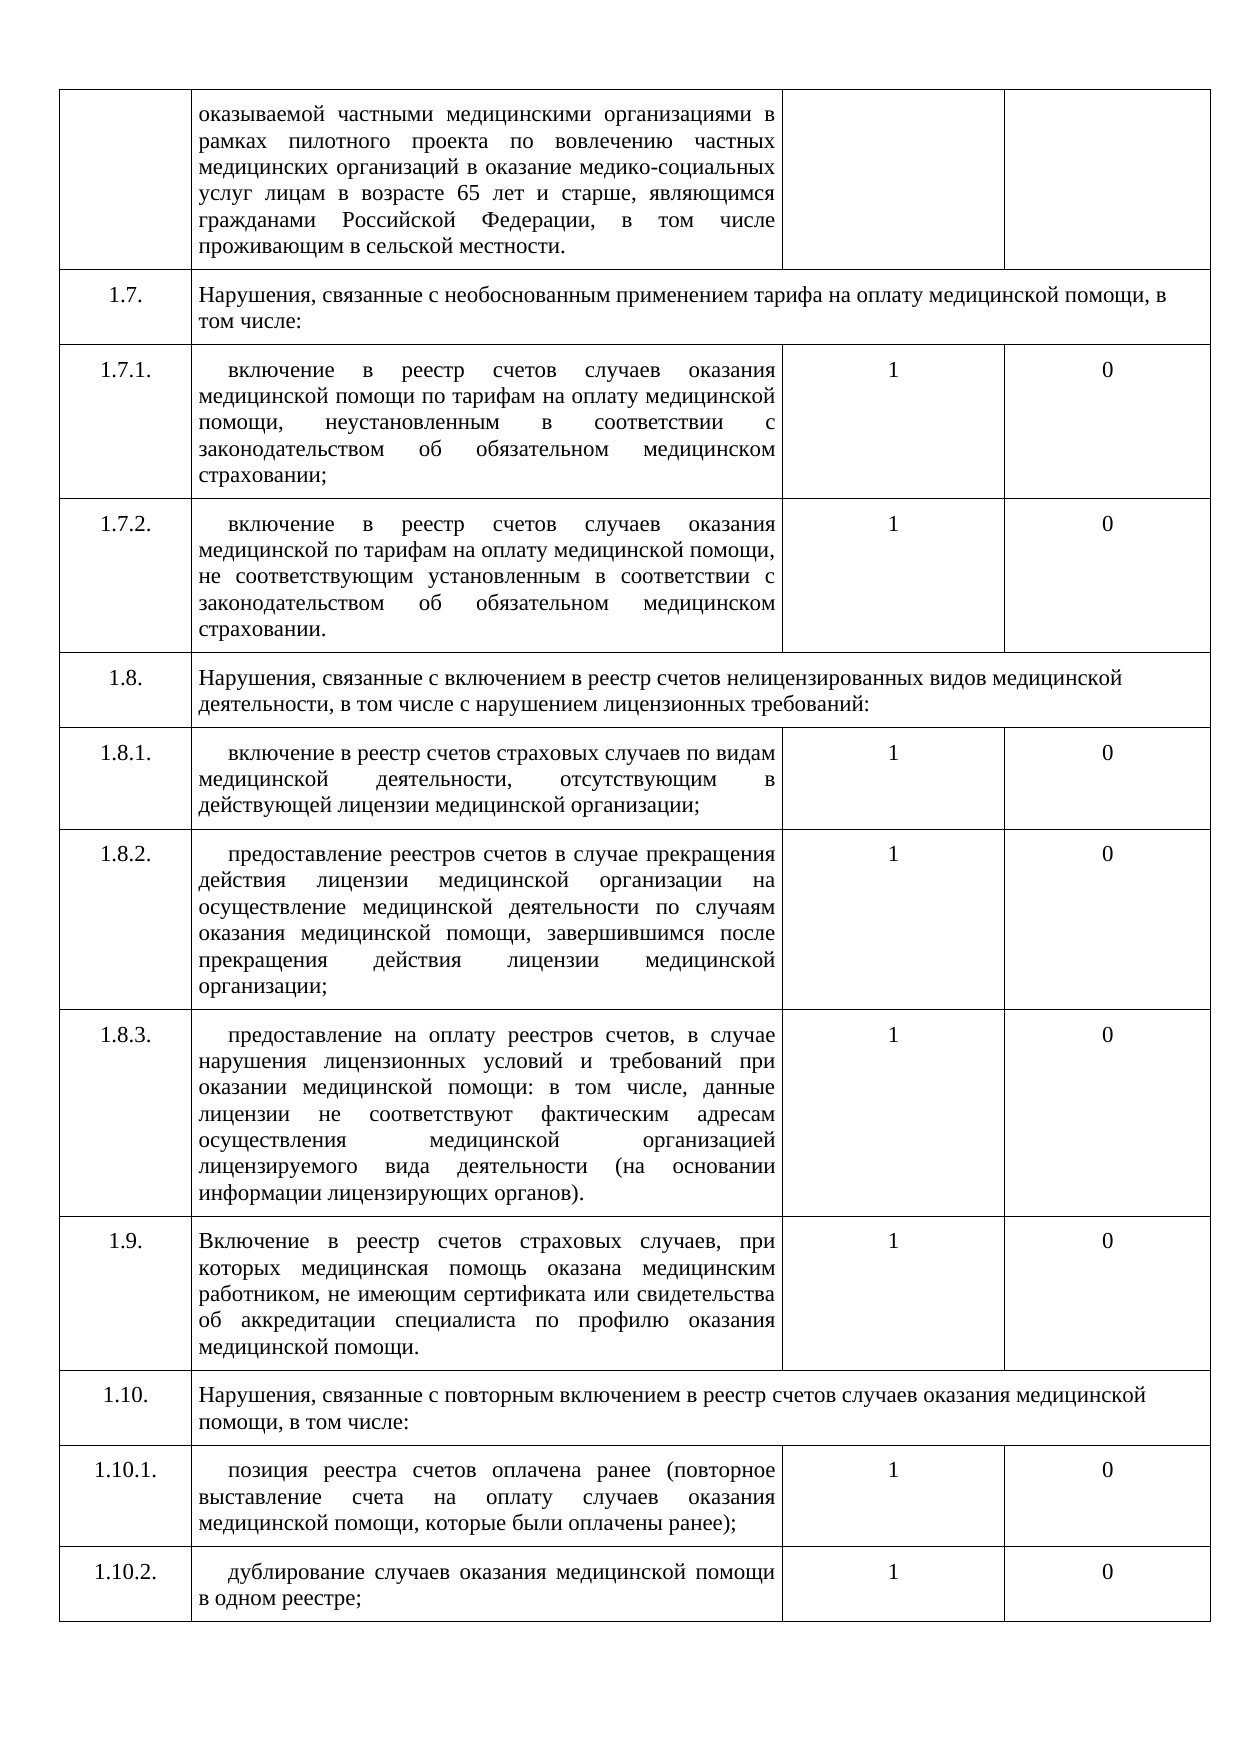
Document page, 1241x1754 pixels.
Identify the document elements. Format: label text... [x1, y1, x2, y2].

table_cell [1005, 90, 1210, 269]
table_cell предоставление на оплату реестров счетов, в случае нарушения лицензионных условий и требований при оказании медицинской помощи: в том числе, данные лицензии не соответствуют фактическим адресам осуществления медицинской организацией лицензируемого вида деятельности (на основании информации лицензирующих органов). [192, 1010, 782, 1216]
table_cell дублирование случаев оказания медицинской помощи в одном реестре; [192, 1547, 782, 1621]
table_cell 1 [783, 728, 1004, 828]
table_cell 0 [1005, 1217, 1210, 1370]
table_cell 0 [1005, 1010, 1210, 1216]
table_cell 1 [783, 830, 1004, 1009]
table_cell Нарушения, связанные с необоснованным применением тарифа на оплату медицинской помощи, в том числе: [192, 270, 1210, 344]
table_cell 0 [1005, 1547, 1210, 1621]
table_cell включение в реестр счетов страховых случаев по видам медицинской деятельности, отсутствующим в действующей лицензии медицинской организации; [192, 728, 782, 828]
table_cell 1 [783, 345, 1004, 498]
table_cell [60, 90, 191, 269]
table_cell 0 [1005, 499, 1210, 652]
table_cell 0 [1005, 830, 1210, 1009]
table_cell 1.7. [60, 270, 191, 344]
table_cell 1 [783, 1446, 1004, 1546]
table_cell Нарушения, связанные с повторным включением в реестр счетов случаев оказания медицинской помощи, в том числе: [192, 1371, 1210, 1445]
table_cell 1.8.2. [60, 830, 191, 1009]
table_cell 1.8. [60, 653, 191, 727]
table_cell 1.8.3. [60, 1010, 191, 1216]
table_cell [192, 90, 782, 269]
table_cell 0 [1005, 1446, 1210, 1546]
table_cell 1 [783, 499, 1004, 652]
table_cell включение в реестр счетов случаев оказания медицинской по тарифам на оплату медицинской помощи, не соответствующим установленным в соответствии с законодательством об обязательном медицинском страховании. [192, 499, 782, 652]
table_cell [783, 90, 1004, 269]
table_cell 1.7.1. [60, 345, 191, 498]
table_cell предоставление реестров счетов в случае прекращения действия лицензии медицинской организации на осуществление медицинской деятельности по случаям оказания медицинской помощи, завершившимся после прекращения действия лицензии медицинской организации; [192, 830, 782, 1009]
table_cell 1.10.2. [60, 1547, 191, 1621]
table_cell Нарушения, связанные с включением в реестр счетов нелицензированных видов медицинской деятельности, в том числе с нарушением лицензионных требований: [192, 653, 1210, 727]
table_cell 1 [783, 1010, 1004, 1216]
table_cell 0 [1005, 345, 1210, 498]
table_cell включение в реестр счетов случаев оказания медицинской помощи по тарифам на оплату медицинской помощи, неустановленным в соответствии с законодательством об обязательном медицинском страховании; [192, 345, 782, 498]
table_cell 0 [1005, 728, 1210, 828]
table_cell 1.8.1. [60, 728, 191, 828]
table_cell 1.9. [60, 1217, 191, 1370]
table_cell 1.10.1. [60, 1446, 191, 1546]
table_cell 1.7.2. [60, 499, 191, 652]
table_cell 1 [783, 1217, 1004, 1370]
table_cell 1.10. [60, 1371, 191, 1445]
table_cell позиция реестра счетов оплачена ранее (повторное выставление счета на оплату случаев оказания медицинской помощи, которые были оплачены ранее); [192, 1446, 782, 1546]
table_cell Включение в реестр счетов страховых случаев, при которых медицинская помощь оказана медицинским работником, не имеющим сертификата или свидетельства об аккредитации специалиста по профилю оказания медицинской помощи. [192, 1217, 782, 1370]
table_cell 1 [783, 1547, 1004, 1621]
